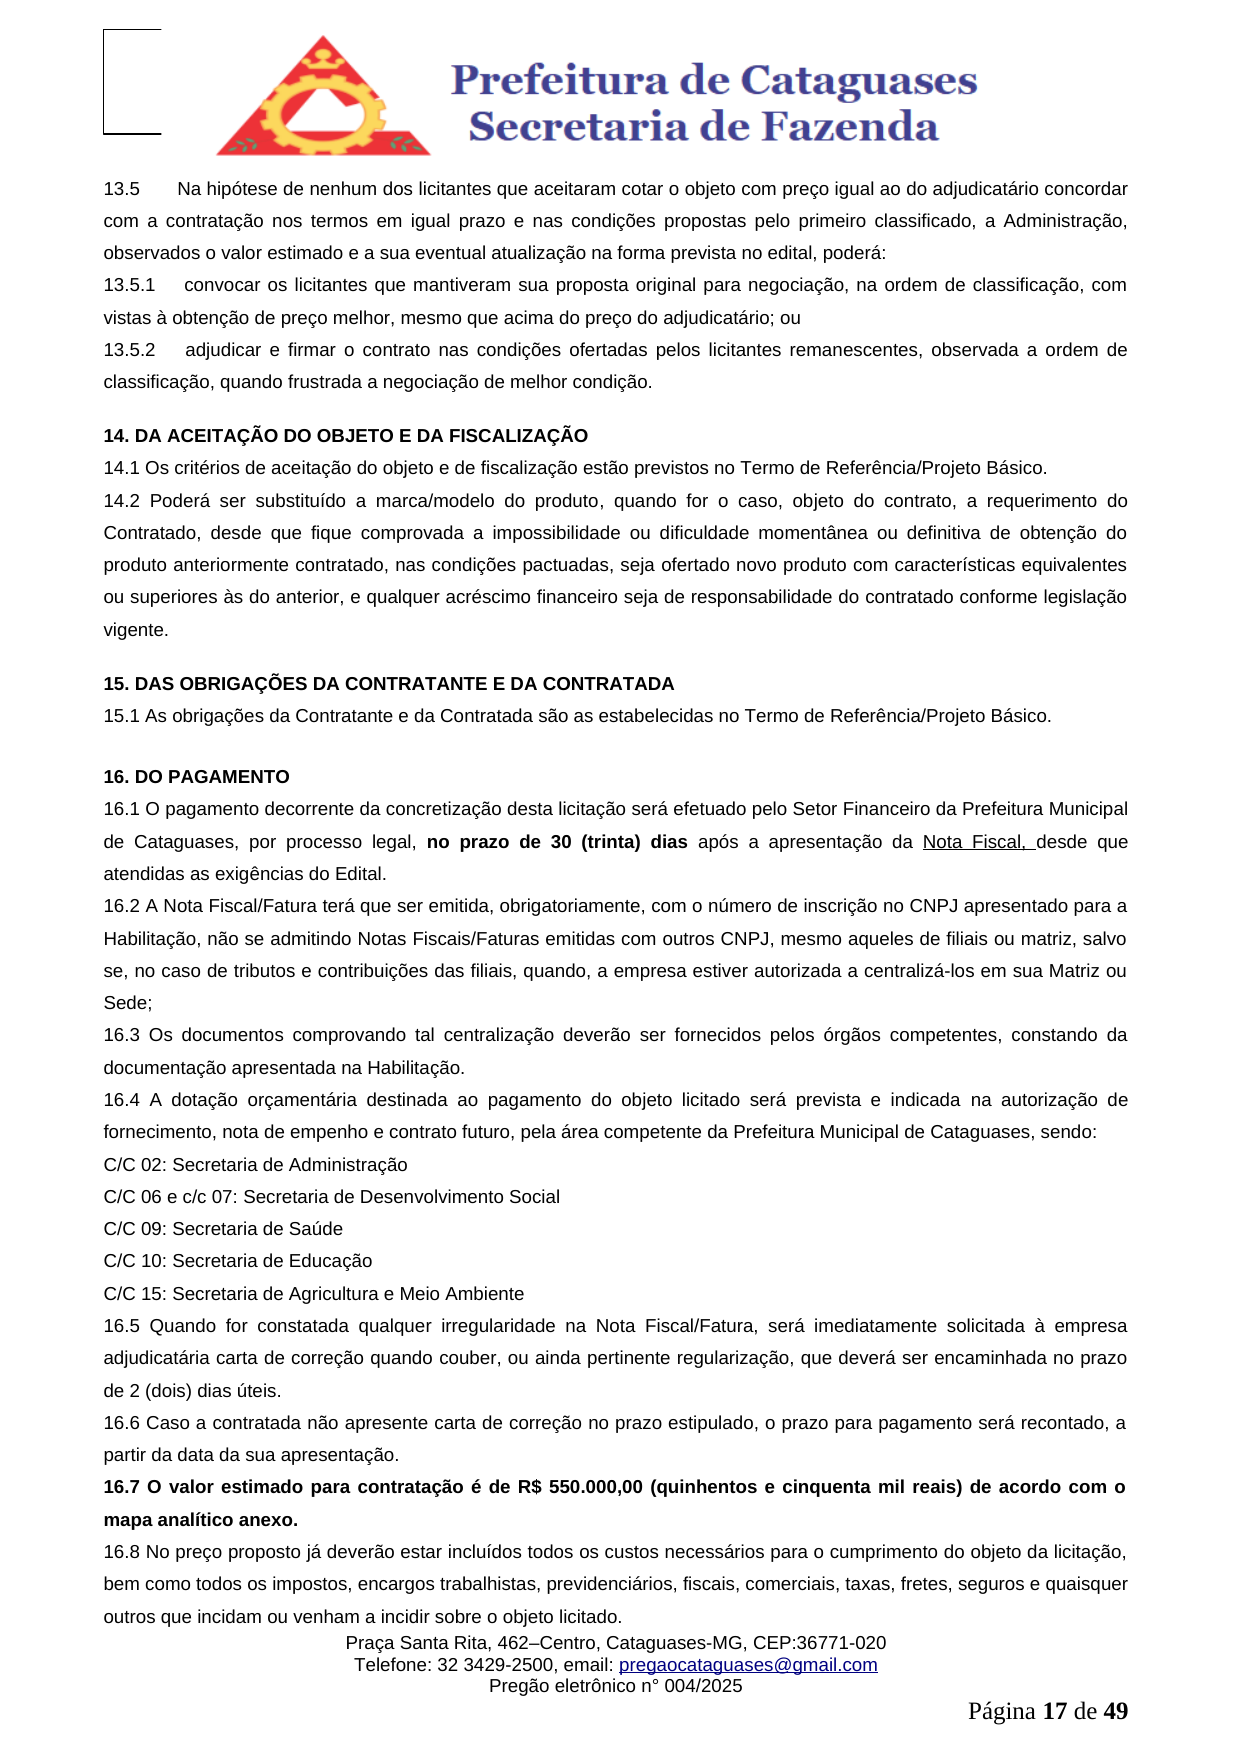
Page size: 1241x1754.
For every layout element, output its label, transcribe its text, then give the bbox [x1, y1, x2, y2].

text C/C 15: Secretaria de Agricultura e Meio Ambiente [103, 1282, 1128, 1304]
text 14.2 Poderá ser substituído a marca/modelo do produto, quando for o caso, objeto do contrato, a requerimento do Contratado, desde que fique comprovada a impossibilidade ou dificuldade momentânea ou definitiva de obtenção do produto anteriormente contratado, nas condições pactuadas, seja ofertado novo produto com características equivalentes ou superiores às do anterior, e qualquer acréscimo financeiro seja de responsabilidade do contratado conforme legislação vigente. [103, 489, 1128, 640]
text C/C 10: Secretaria de Educação [103, 1250, 1128, 1272]
text 15. DAS OBRIGAÇÕES DA CONTRATANTE E DA CONTRATADA [103, 672, 1128, 694]
text 16.2 A Nota Fiscal/Fatura terá que ser emitida, obrigatoriamente, com o número de inscrição no CNPJ apresentado para a Habilitação, não se admitindo Notas Fiscais/Faturas emitidas com outros CNPJ, mesmo aqueles de filiais ou matriz, salvo se, no caso de tributos e contribuições das filiais, quando, a empresa estiver autorizada a centralizá-los em sua Matriz ou Sede; [103, 895, 1128, 1013]
text C/C 09: Secretaria de Saúde [103, 1218, 1128, 1239]
list 16.5 Quando for constatada qualquer irregularidade na Nota Fiscal/Fatura, será imediatamente solicitada à empresa adjudicatária carta de correção quando couber, ou ainda pertinente regularização, que deverá ser encaminhada no prazo de 2 (dois) dias úteis. [103, 1315, 1128, 1401]
text C/C 06 e c/c 07: Secretaria de Desenvolvimento Social [103, 1186, 1128, 1207]
text 16.8 No preço proposto já deverão estar incluídos todos os custos necessários para o cumprimento do objeto da licitação, bem como todos os impostos, encargos trabalhistas, previdenciários, fiscais, comerciais, taxas, fretes, seguros e quaisquer outros que incidam ou venham a incidir sobre o objeto licitado. [103, 1541, 1128, 1627]
text 16. DO PAGAMENTO [103, 766, 1128, 787]
list 16.6 Caso a contratada não apresente carta de correção no prazo estipulado, o prazo para pagamento será recontado, a partir da data da sua apresentação. [103, 1412, 1128, 1466]
text 16.3 Os documentos comprovando tal centralização deverão ser fornecidos pelos órgãos competentes, constando da documentação apresentada na Habilitação. [103, 1024, 1128, 1078]
text C/C 02: Secretaria de Administração [103, 1153, 1128, 1175]
text 14.1 Os critérios de aceitação do objeto e de fiscalização estão previstos no Termo de Referência/Projeto Básico. [103, 457, 1128, 479]
text 15.1 As obrigações da Contratante e da Contratada são as estabelecidas no Termo de Referência/Projeto Básico. [103, 705, 1128, 726]
list Na hipótese de nenhum dos licitantes que aceitaram cotar o objeto com preço igual ao do adjudicatário concordar com a contratação nos termos em igual prazo e nas condições propostas pelo primeiro classificado, a Administração, observados o valor estimado e a sua eventual atualização na forma prevista no edital, poderá: [103, 177, 1128, 263]
text 14. DA ACEITAÇÃO DO OBJETO E DA FISCALIZAÇÃO [103, 425, 1128, 446]
list adjudicar e firmar o contrato nas condições ofertadas pelos licitantes remanescentes, observada a ordem de classificação, quando frustrada a negociação de melhor condição. [103, 339, 1128, 393]
list 16.7 O valor estimado para contratação é de R$ 550.000,00 (quinhentos e cinquenta mil reais) de acordo com o mapa analítico anexo. [103, 1476, 1128, 1530]
picture [161, 29, 1071, 177]
text 16.4 A dotação orçamentária destinada ao pagamento do objeto licitado será prevista e indicada na autorização de fornecimento, nota de empenho e contrato futuro, pela área competente da Prefeitura Municipal de Cataguases, sendo: [103, 1089, 1128, 1143]
list convocar os licitantes que mantiveram sua proposta original para negociação, na ordem de classificação, com vistas à obtenção de preço melhor, mesmo que acima do preço do adjudicatário; ou [103, 274, 1128, 328]
text 16.1 O pagamento decorrente da concretização desta licitação será efetuado pelo Setor Financeiro da Prefeitura Municipal de Cataguases, por processo legal, no prazo de 30 (trinta) dias após a apresentação da Nota Fiscal, desde que atendidas as exigências do Edital. [103, 798, 1128, 884]
